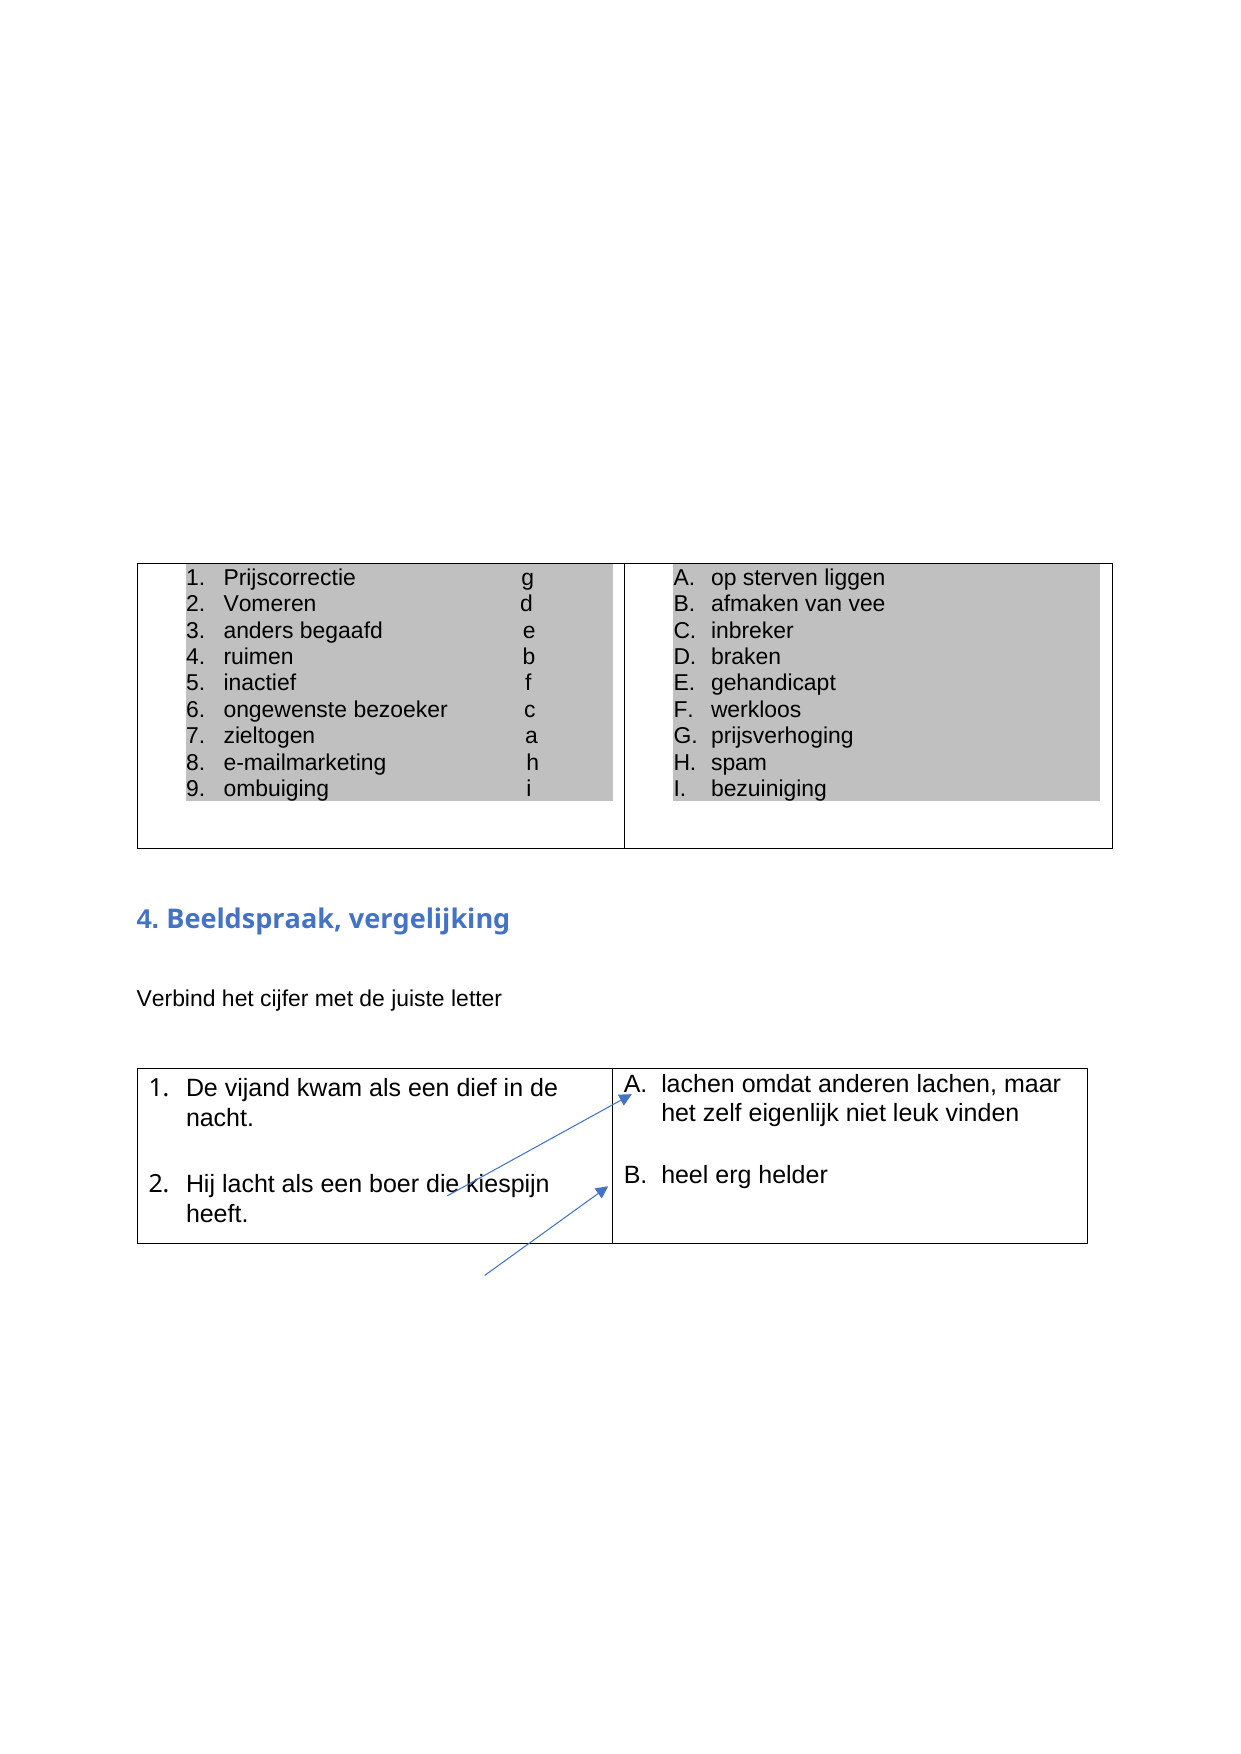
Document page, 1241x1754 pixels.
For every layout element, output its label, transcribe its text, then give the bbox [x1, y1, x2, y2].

table_header De vijand kwam als een dief in de nacht. Hij lacht als een boer die kiespijn heeft. Dat is zo helder als glas. Hij ziet eruit als een beest. Ik voel me zo slap als een vaatdoek. Jouw broertje groeit als kool. Volgens mij is die wesp zo dood als een pier. Je bent zo vrij als een vogel in de lucht. Zijn vertrek kwam als een donderslag bij heldere hemel. Hij praat als een kip zonder kop. [138, 1069, 548, 1242]
subtitle 4. Beeldspraak, vergelijking [136, 900, 1088, 979]
table_header op sterven liggen afmaken van vee inbreker braken gehandicapt werkloos prijsverhoging spam bezuiniging [625, 564, 1112, 848]
table_header lachen omdat anderen lachen, maar het zelf eigenlijk niet leuk vinden heel erg helder heel erg slap, zwak een onverwachte gebeurtenis, die een grote schok teweeg brengt er smerig en haveloos (armoedig) uitzien heel erg snel groeien geheel dood ongemerkt, onverwacht veel praten, maar weinig zinvols vertellen alles kunnen doen en laten wat je wilt [613, 1069, 1087, 1242]
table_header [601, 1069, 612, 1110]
text Verbind het cijfer met de juiste letter [136, 985, 1088, 1043]
table_header Prijscorrectie g Vomeren d anders begaafd e ruimen b inactief f ongewenste bezoeker c zieltogen a e-mailmarketing h ombuiging i [138, 564, 624, 848]
